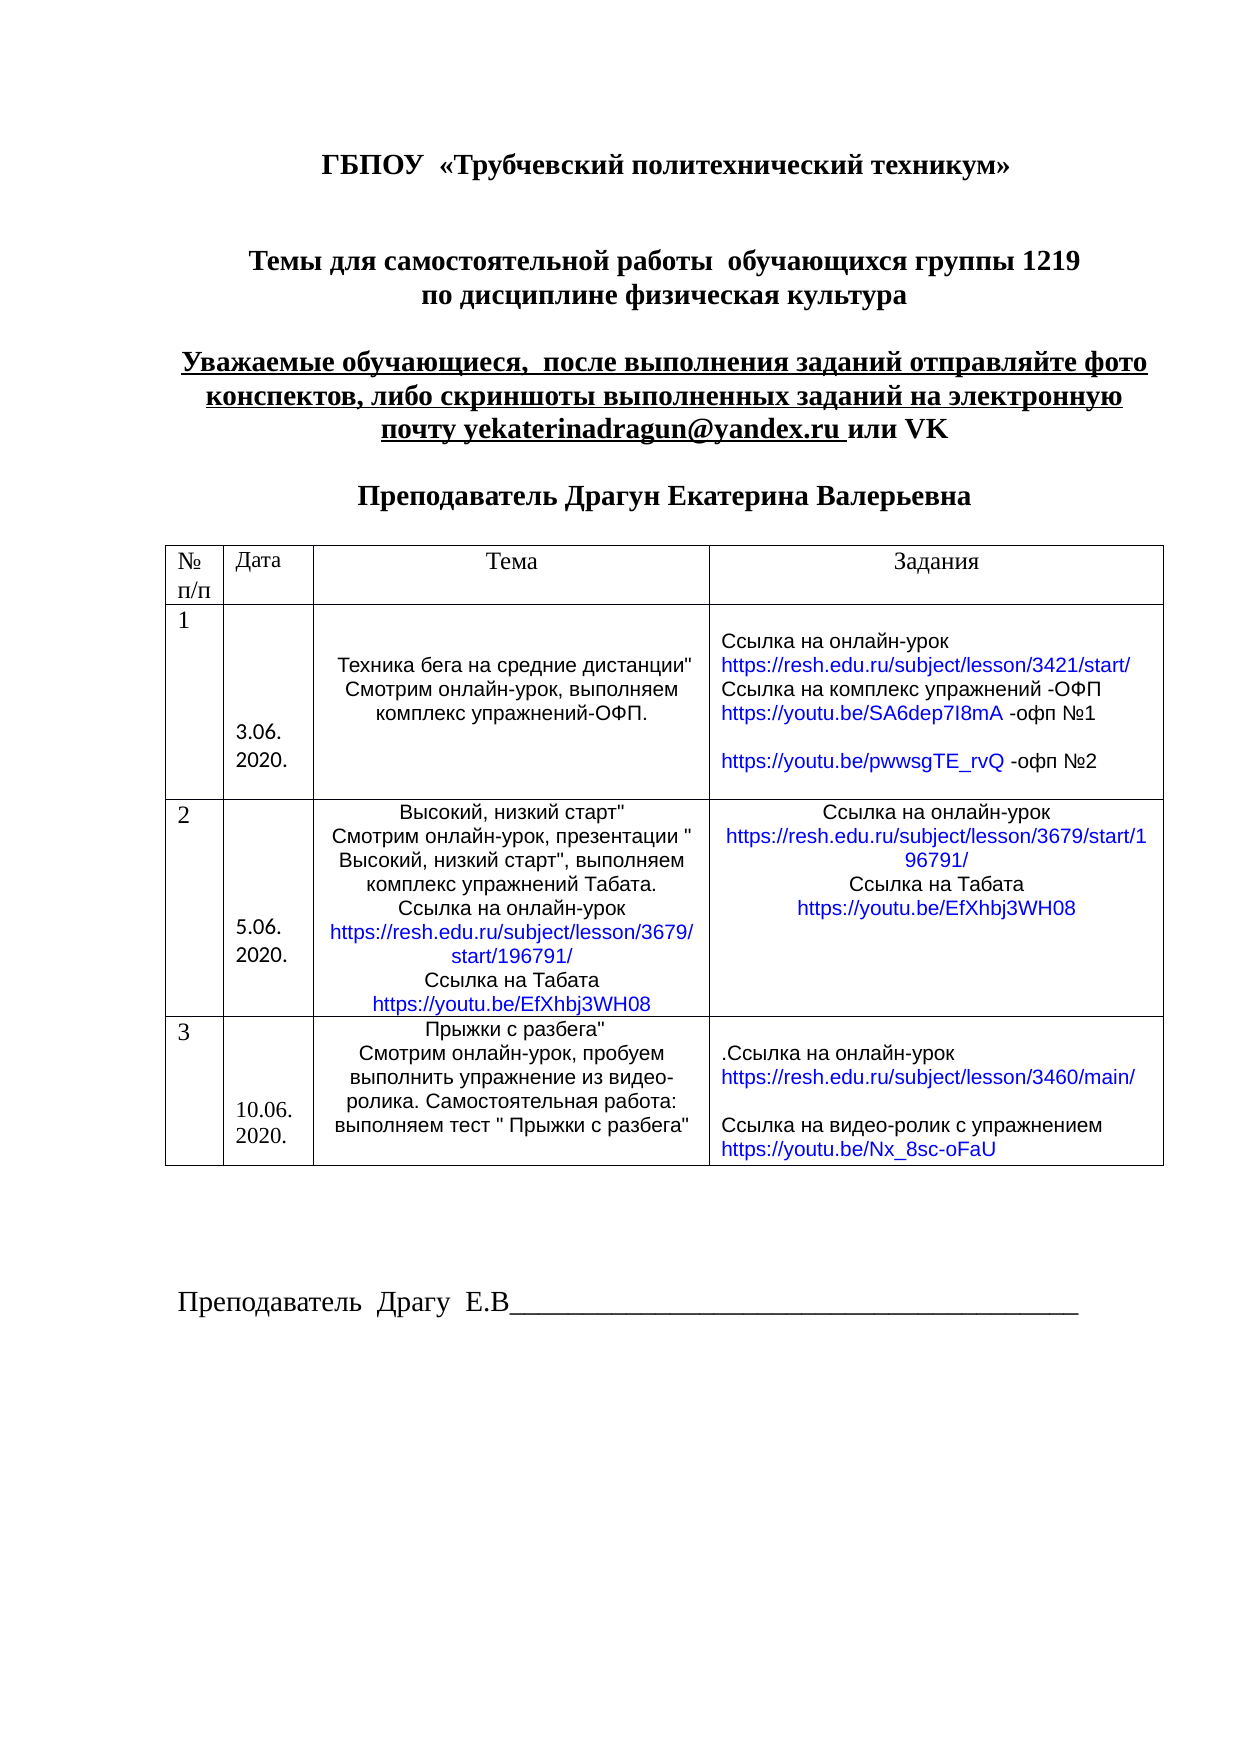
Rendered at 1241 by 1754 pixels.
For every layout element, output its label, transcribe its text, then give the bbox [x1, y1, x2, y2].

table_cell .Ссылка на онлайн-урок https://resh.edu.ru/subject/lesson/3460/main/ Ссылка на видео-ролик с упражнением https://youtu.be/Nx_8sc-oFaU [710, 1017, 1163, 1164]
table_cell Ссылка на онлайн-урок https://resh.edu.ru/subject/lesson/3421/start/ Ссылка на комплекс упражнений -ОФП https://youtu.be/SA6dep7I8mA -офп №1 https://youtu.be/pwwsgTE_rvQ -офп №2 [710, 605, 1163, 799]
text Преподаватель Драгун Екатерина Валерьевна [177, 478, 1152, 512]
text по дисциплине физическая культура [177, 277, 1152, 311]
table_cell 3 [166, 1017, 223, 1164]
text Уважаемые обучающиеся, после выполнения заданий отправляйте фото конспектов, либо скриншоты выполненных заданий на электронную почту yekaterinadragun@yandex.ru или VK [177, 344, 1152, 445]
table_header Задания [710, 546, 1163, 604]
table_cell 5.06. 2020. [224, 800, 313, 1016]
table_cell Высокий, низкий старт" Смотрим онлайн-урок, презентации " Высокий, низкий старт", выполняем комплекс упражнений Табата. Ссылка на онлайн-урок https://resh.edu.ru/subject/lesson/3679/start/196791/ Ссылка на Табата https://youtu.be/EfXhbj3WH08 [572, 800, 709, 1016]
table_cell 2 [166, 800, 223, 1016]
text ГБПОУ «Трубчевский политехнический техникум» [181, 147, 1152, 181]
table_cell Ссылка на онлайн-урок https://resh.edu.ru/subject/lesson/3679/start/196791/ Ссылка на Табата https://youtu.be/EfXhbj3WH08 [710, 800, 1163, 1016]
table_cell 10.06. 2020. [224, 1017, 313, 1164]
text Преподаватель Драгу Е.В_______________________________________ [177, 1284, 1152, 1318]
table_cell Высокий, низкий старт" Смотрим онлайн-урок, презентации " Высокий, низкий старт", выполняем комплекс упражнений Табата. Ссылка на онлайн-урок https://resh.edu.ru/subject/lesson/3679/start/196791/ Ссылка на Табата https://youtu.be/EfXhbj3WH08 [314, 800, 451, 1016]
table_cell Прыжки с разбега" Смотрим онлайн-урок, пробуем выполнить упражнение из видео-ролика. Самостоятельная работа: выполняем тест " Прыжки с разбега" [314, 1017, 709, 1164]
table_cell 3.06. 2020. [224, 605, 313, 799]
table_header Дата [224, 546, 313, 604]
text Темы для самостоятельной работы обучающихся группы 1219 [177, 243, 1152, 277]
table_header Тема [314, 546, 709, 604]
table_header № п/п [166, 546, 223, 604]
table_cell 1 [166, 605, 223, 799]
